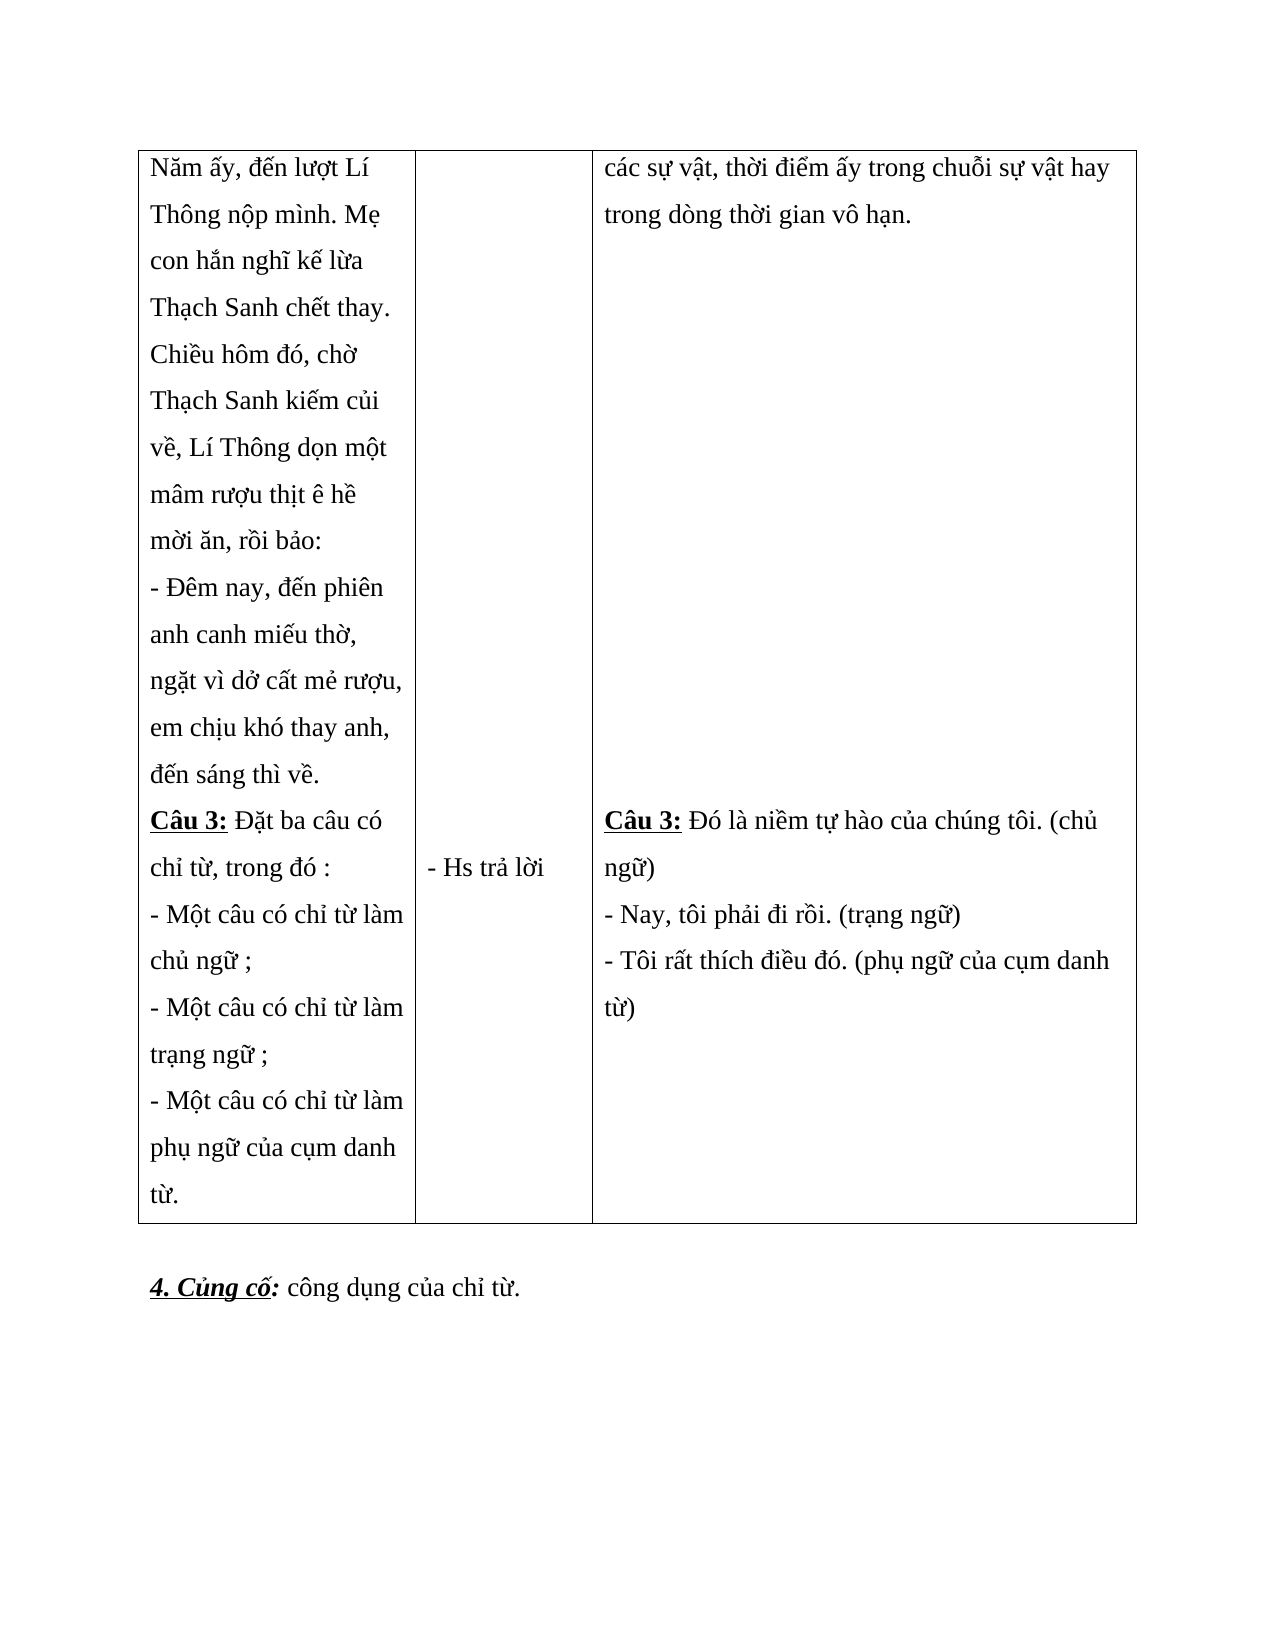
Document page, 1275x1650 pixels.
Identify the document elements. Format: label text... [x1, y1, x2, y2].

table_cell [416, 151, 592, 1223]
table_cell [139, 151, 415, 1223]
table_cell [593, 151, 1136, 1223]
text 4. Củng cố: công dụng của chỉ từ. [150, 1271, 1125, 1302]
